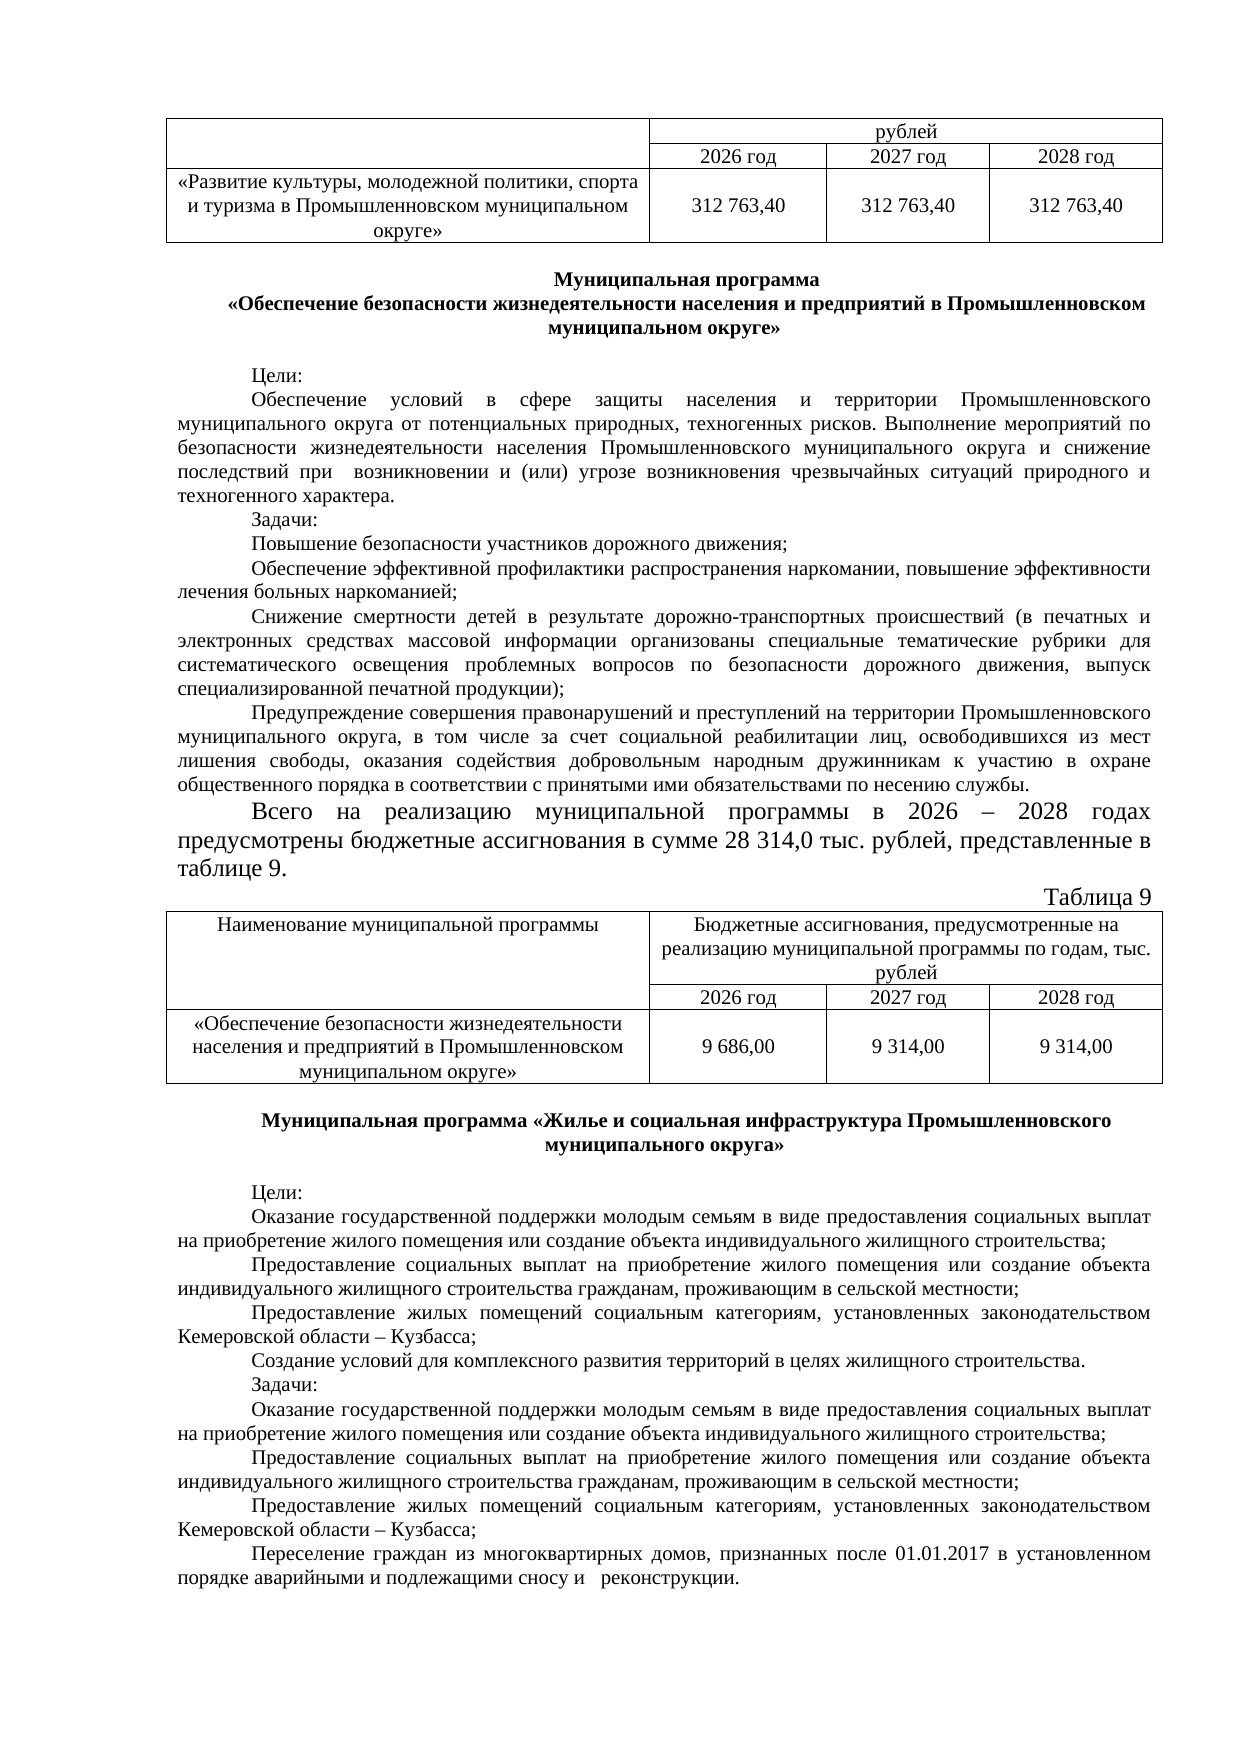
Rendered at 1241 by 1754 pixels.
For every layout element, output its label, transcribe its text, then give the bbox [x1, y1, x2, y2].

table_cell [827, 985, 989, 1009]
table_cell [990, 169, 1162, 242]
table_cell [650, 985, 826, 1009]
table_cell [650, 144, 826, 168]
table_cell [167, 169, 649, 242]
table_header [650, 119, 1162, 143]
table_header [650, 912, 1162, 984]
text Переселение граждан из многоквартирных домов, признанных после 01.01.2017 в установленном порядке аварийными и подлежащими сносу и реконструкции. [177, 1541, 1152, 1589]
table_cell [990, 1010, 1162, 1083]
text Создание условий для комплексного развития территорий в целях жилищного строительства. [177, 1348, 1152, 1372]
text Предоставление жилых помещений социальным категориям, установленных законодательством Кемеровской области – Кузбасса; [177, 1300, 1152, 1348]
text Муниципальная программа [177, 267, 1152, 291]
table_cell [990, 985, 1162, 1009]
text Предупреждение совершения правонарушений и преступлений на территории Промышленновского муниципального округа, в том числе за счет социальной реабилитации лиц, освободившихся из мест лишения свободы, оказания содействия добровольным народным дружинникам к участию в охране общественного порядка в соответствии с принятыми ими обязательствами по несению службы. [177, 700, 1152, 796]
text Задачи: [177, 507, 1152, 531]
text Обеспечение эффективной профилактики распространения наркомании, повышение эффективности лечения больных наркоманией; [177, 555, 1152, 603]
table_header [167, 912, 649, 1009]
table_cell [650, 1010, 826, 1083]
text Снижение смертности детей в результате дорожно-транспортных происшествий (в печатных и электронных средствах массовой информации организованы специальные тематические рубрики для систематического освещения проблемных вопросов по безопасности дорожного движения, выпуск специализированной печатной продукции); [177, 603, 1152, 700]
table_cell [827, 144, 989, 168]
text Муниципальная программа «Жилье и социальная инфраструктура Промышленновского муниципального округа» [177, 1108, 1152, 1156]
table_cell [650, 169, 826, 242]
text Оказание государственной поддержки молодым семьям в виде предоставления социальных выплат на приобретение жилого помещения или создание объекта индивидуального жилищного строительства; [177, 1396, 1152, 1444]
text Обеспечение условий в сфере защиты населения и территории Промышленновского муниципального округа от потенциальных природных, техногенных рисков. Выполнение мероприятий по безопасности жизнедеятельности населения Промышленновского муниципального округа и снижение последствий при возникновении и (или) угрозе возникновения чрезвычайных ситуаций природного и техногенного характера. [177, 387, 1152, 507]
list Всего на реализацию муниципальной программы в 2026 – 2028 годах предусмотрены бюджетные ассигнования в сумме 28 314,0 тыс. рублей, представленные в таблице 9. [177, 796, 1152, 882]
text Оказание государственной поддержки молодым семьям в виде предоставления социальных выплат на приобретение жилого помещения или создание объекта индивидуального жилищного строительства; [177, 1204, 1152, 1252]
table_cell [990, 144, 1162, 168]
text Цели: [177, 363, 1152, 387]
text Предоставление социальных выплат на приобретение жилого помещения или создание объекта индивидуального жилищного строительства гражданам, проживающим в сельской местности; [177, 1444, 1152, 1493]
text Предоставление жилых помещений социальным категориям, установленных законодательством Кемеровской области – Кузбасса; [177, 1493, 1152, 1541]
text Повышение безопасности участников дорожного движения; [177, 531, 1152, 555]
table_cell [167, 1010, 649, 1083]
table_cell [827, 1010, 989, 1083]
text Задачи: [177, 1372, 1152, 1396]
list Таблица 9 [177, 882, 1152, 911]
text «Обеспечение безопасности жизнедеятельности населения и предприятий в Промышленновском муниципальном округе» [177, 291, 1152, 339]
text Цели: [177, 1180, 1152, 1204]
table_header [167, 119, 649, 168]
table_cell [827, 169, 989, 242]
text Предоставление социальных выплат на приобретение жилого помещения или создание объекта индивидуального жилищного строительства гражданам, проживающим в сельской местности; [177, 1252, 1152, 1300]
